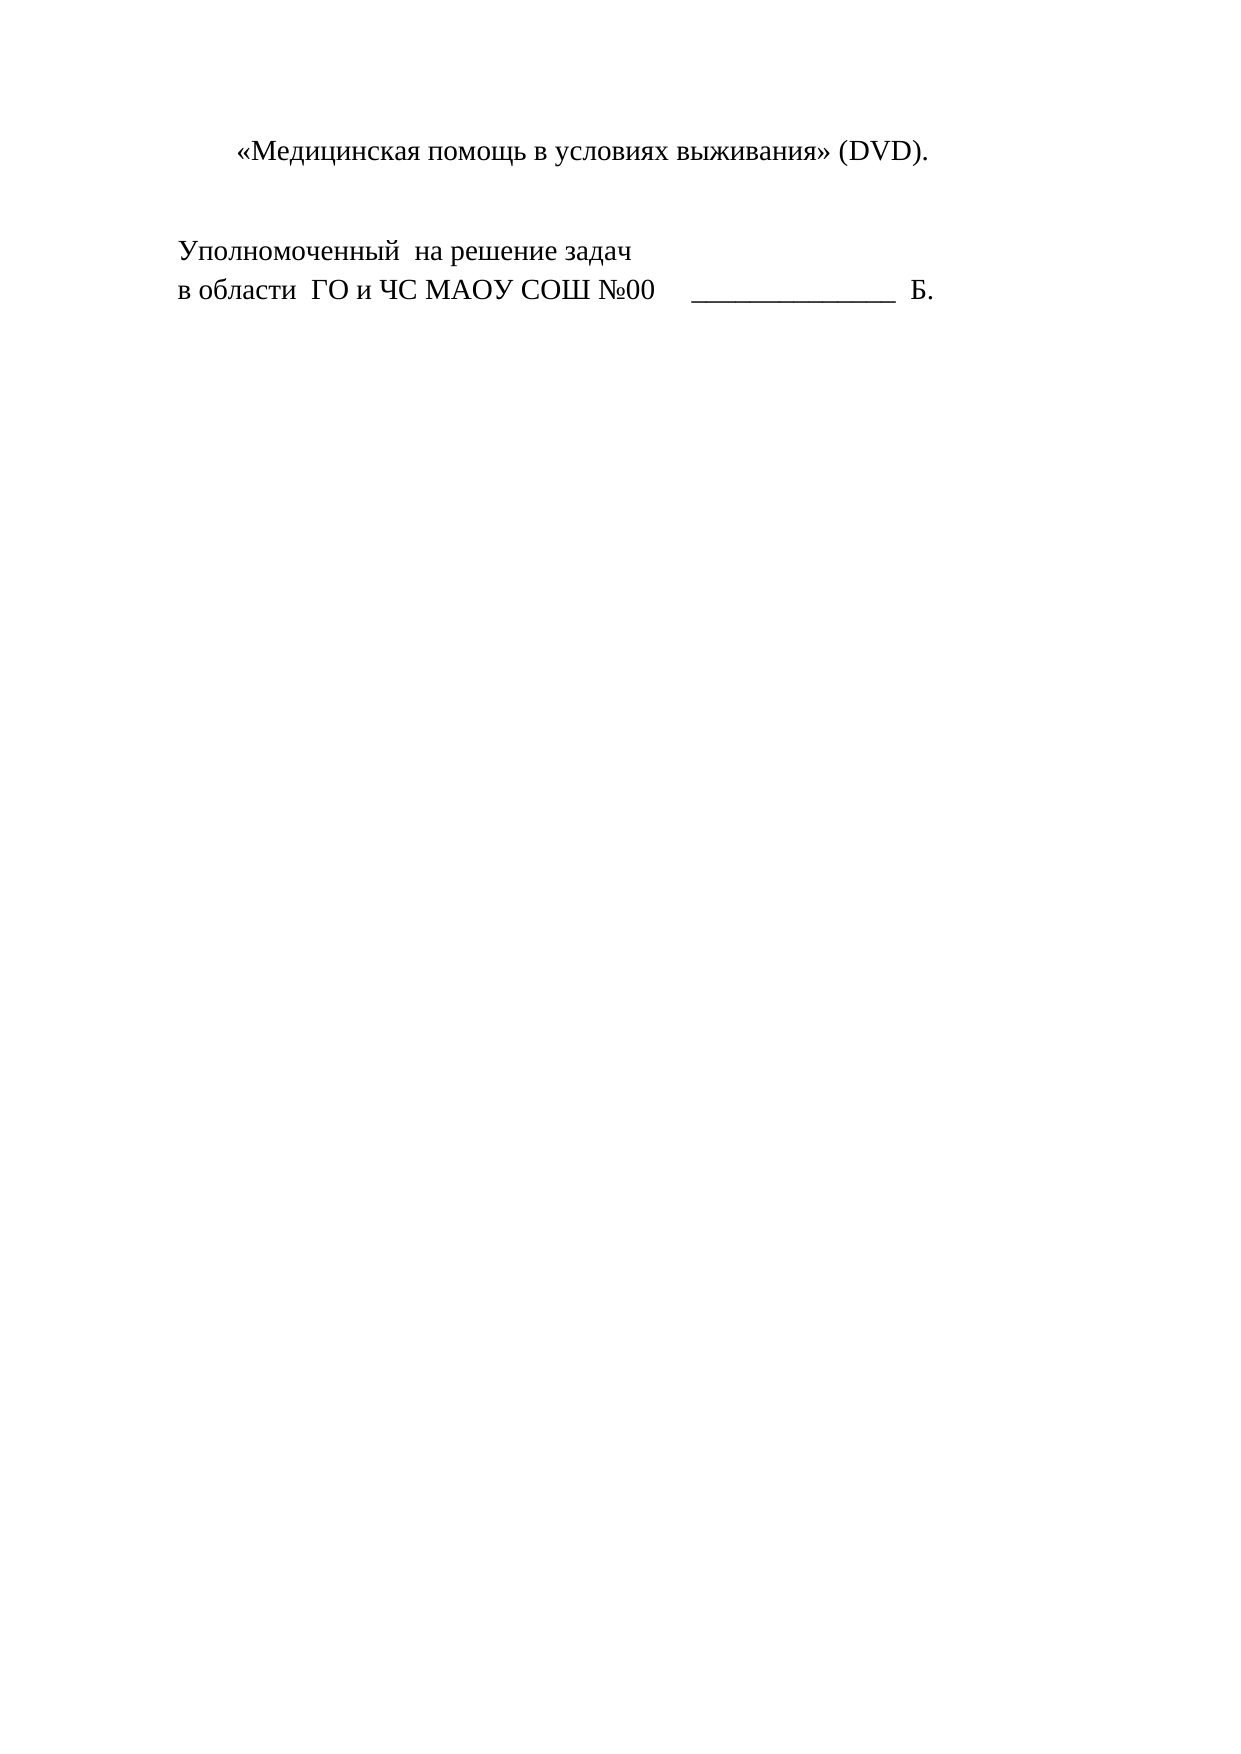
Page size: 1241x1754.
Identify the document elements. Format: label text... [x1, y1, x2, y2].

text в области ГО и ЧС МАОУ СОШ №00 ______________ Б. [177, 272, 1152, 306]
text «Медицинская помощь в условиях выживания» (DVD). [177, 133, 1152, 166]
text Уполномоченный на решение задач [177, 233, 1152, 267]
